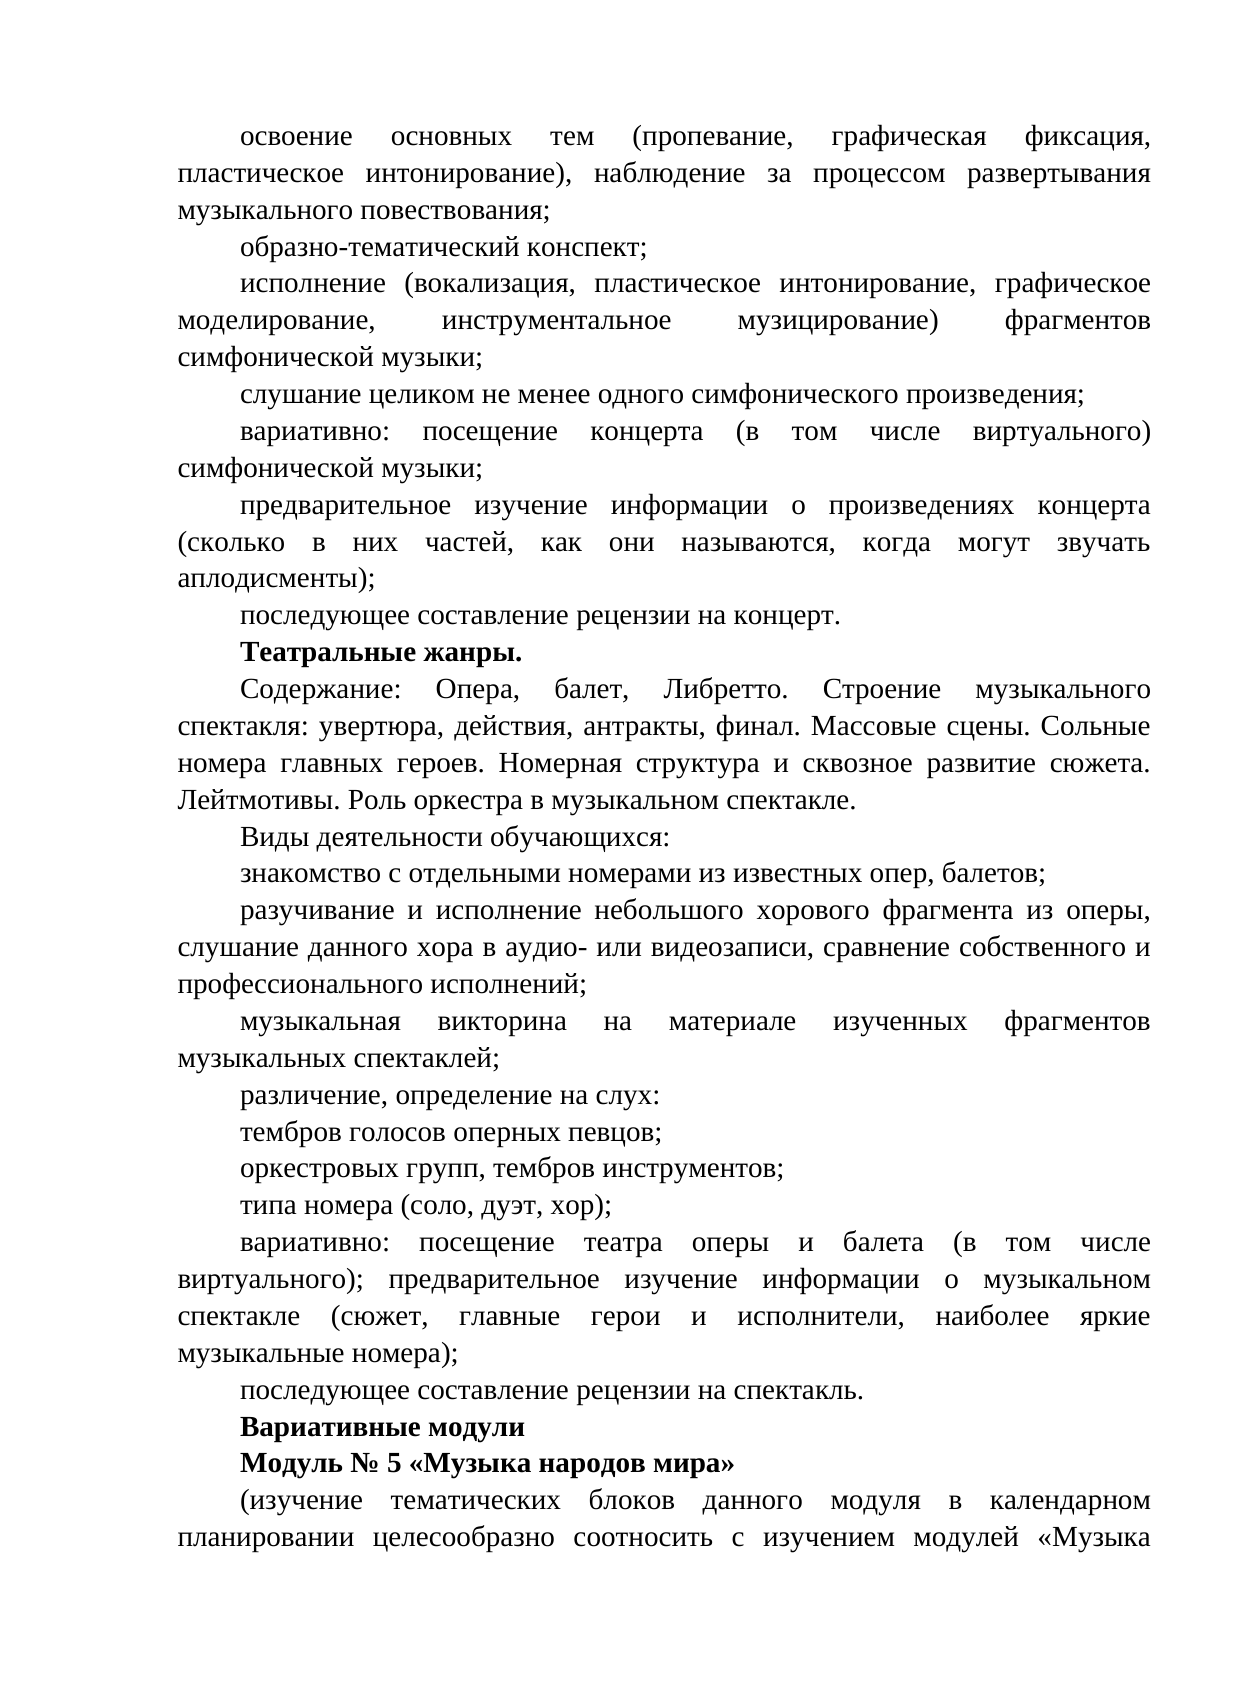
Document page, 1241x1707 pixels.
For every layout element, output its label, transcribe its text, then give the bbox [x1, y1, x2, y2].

text образно-тематический конспект; [177, 229, 1152, 262]
text вариативно: посещение концерта (в том числе виртуального) симфонической музыки; [177, 413, 1152, 483]
text предварительное изучение информации о произведениях концерта (сколько в них частей, как они называются, когда могут звучать аплодисменты); [177, 487, 1152, 594]
text освоение основных тем (пропевание, графическая фиксация, пластическое интонирование), наблюдение за процессом развертывания музыкального повествования; [177, 118, 1152, 225]
text слушание целиком не менее одного симфонического произведения; [177, 376, 1152, 410]
text последующее составление рецензии на спектакль. [177, 1372, 1152, 1405]
text знакомство с отдельными номерами из известных опер, балетов; [177, 856, 1152, 889]
text вариативно: посещение театра оперы и балета (в том числе виртуального); предварительное изучение информации о музыкальном спектакле (сюжет, главные герои и исполнители, наиболее яркие музыкальные номера); [177, 1224, 1152, 1368]
text оркестровых групп, тембров инструментов; [177, 1151, 1152, 1184]
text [177, 1482, 1152, 1553]
text тембров голосов оперных певцов; [177, 1114, 1152, 1147]
text последующее составление рецензии на концерт. [177, 597, 1152, 631]
text музыкальная викторина на материале изученных фрагментов музыкальных спектаклей; [177, 1003, 1152, 1073]
text исполнение (вокализация, пластическое интонирование, графическое моделирование, инструментальное музицирование) фрагментов симфонической музыки; [177, 266, 1152, 373]
text Виды деятельности обучающихся: [177, 819, 1152, 852]
text различение, определение на слух: [177, 1077, 1152, 1110]
text Театральные жанры. [177, 634, 1152, 668]
text Вариативные модули [177, 1409, 1152, 1442]
text Содержание: Опера, балет, Либретто. Строение музыкального спектакля: увертюра, действия, антракты, финал. Массовые сцены. Сольные номера главных героев. Номерная структура и сквозное развитие сюжета. Лейтмотивы. Роль оркестра в музыкальном спектакле. [177, 671, 1152, 815]
text разучивание и исполнение небольшого хорового фрагмента из оперы, слушание данного хора в аудио- или видеозаписи, сравнение собственного и профессионального исполнений; [177, 892, 1152, 1000]
text Модуль № 5 «Музыка народов мира» [177, 1446, 1152, 1479]
text типа номера (соло, дуэт, хор); [177, 1187, 1152, 1221]
